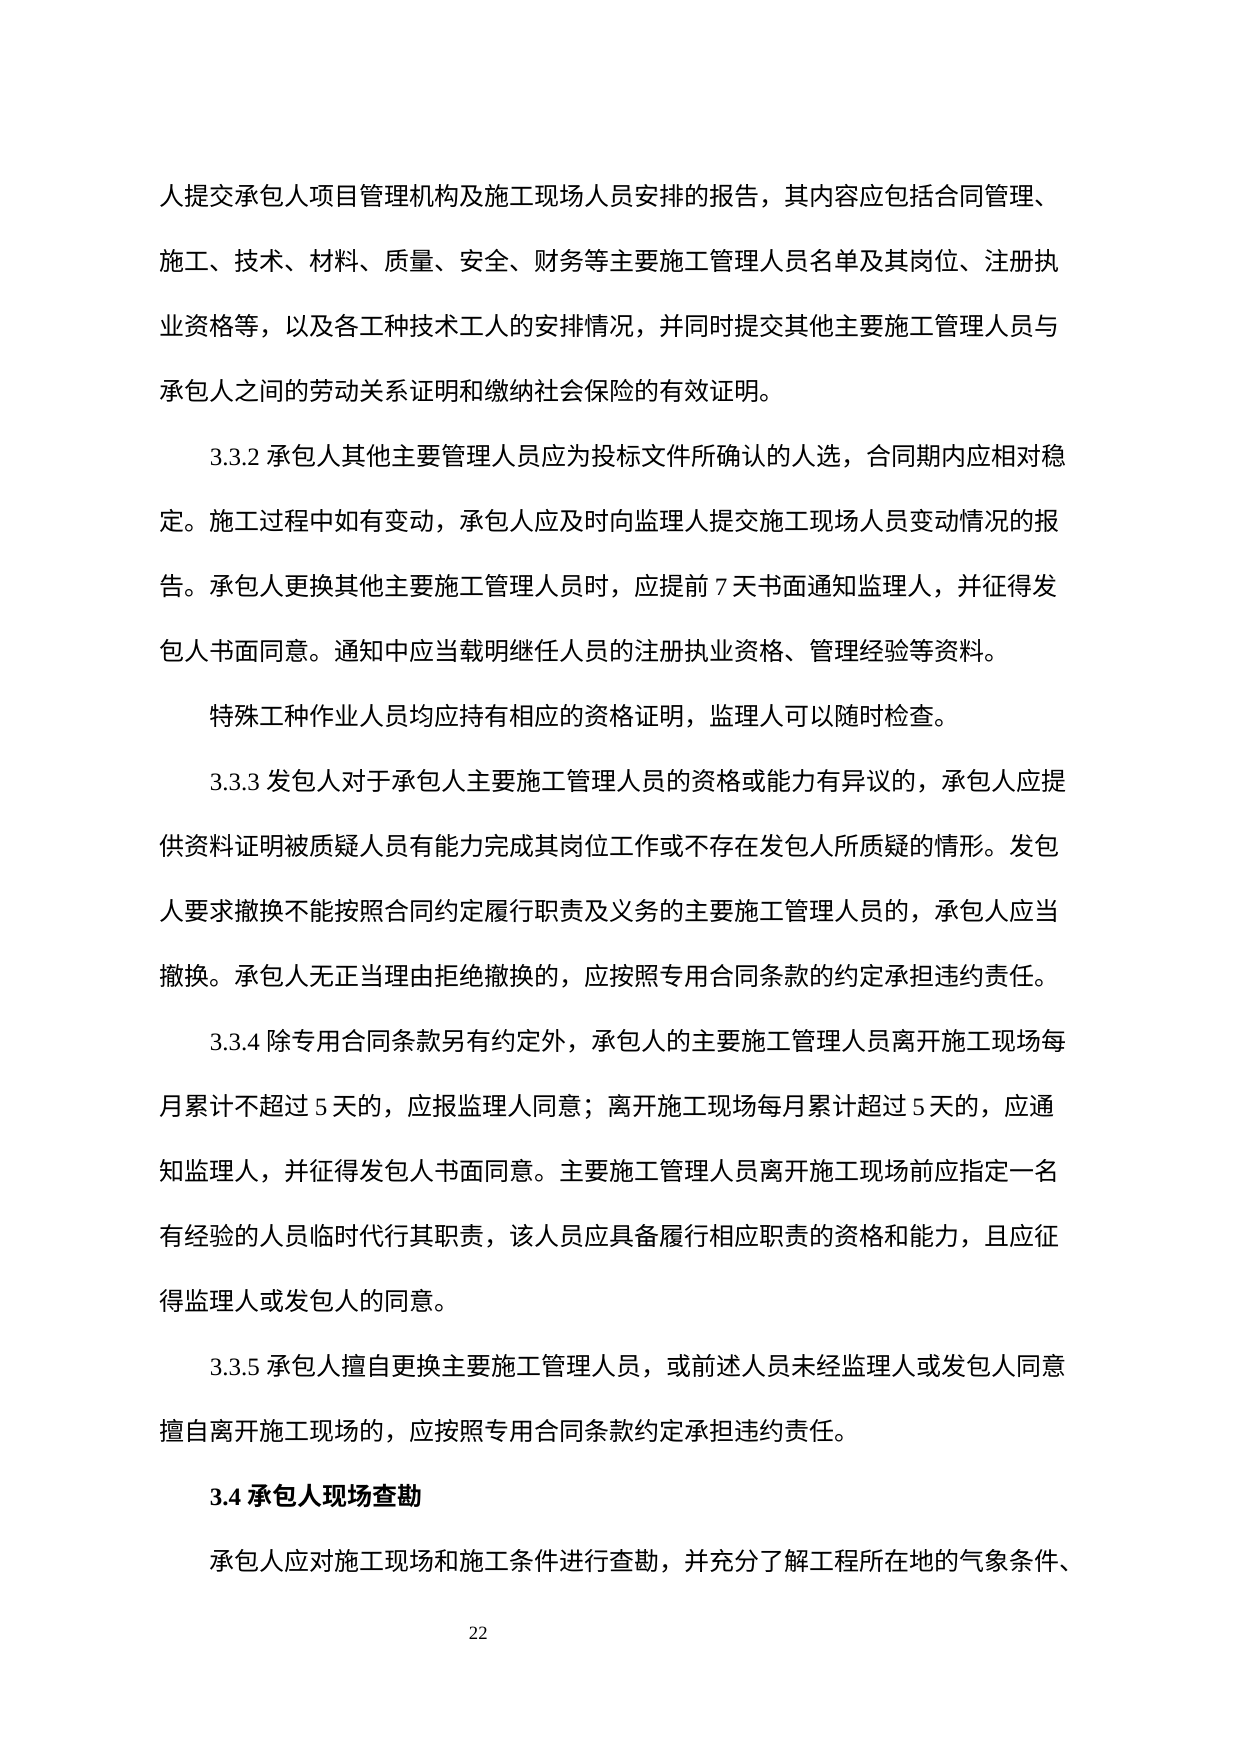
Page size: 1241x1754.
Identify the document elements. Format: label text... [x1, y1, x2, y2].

text 3.3.2 承包人其他主要管理人员应为投标文件所确认的人选，合同期内应相对稳定。施工过程中如有变动，承包人应及时向监理人提交施工现场人员变动情况的报告。承包人更换其他主要施工管理人员时，应提前7天书面通知监理人，并征得发包人书面同意。通知中应当载明继任人员的注册执业资格、管理经验等资料。 [159, 422, 1078, 682]
subtitle 3.4 承包人现场查勘 [159, 1462, 1078, 1527]
text 3.3.5 承包人擅自更换主要施工管理人员，或前述人员未经监理人或发包人同意擅自离开施工现场的，应按照专用合同条款约定承担违约责任。 [159, 1332, 1078, 1462]
text 3.3.4 除专用合同条款另有约定外，承包人的主要施工管理人员离开施工现场每月累计不超过5天的，应报监理人同意；离开施工现场每月累计超过5天的，应通知监理人，并征得发包人书面同意。主要施工管理人员离开施工现场前应指定一名有经验的人员临时代行其职责，该人员应具备履行相应职责的资格和能力，且应征得监理人或发包人的同意。 [159, 1007, 1078, 1332]
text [159, 162, 1078, 422]
text 特殊工种作业人员均应持有相应的资格证明，监理人可以随时检查。 [159, 682, 1078, 747]
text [159, 1527, 1078, 1592]
text 3.3.3 发包人对于承包人主要施工管理人员的资格或能力有异议的，承包人应提供资料证明被质疑人员有能力完成其岗位工作或不存在发包人所质疑的情形。发包人要求撤换不能按照合同约定履行职责及义务的主要施工管理人员的，承包人应当撤换。承包人无正当理由拒绝撤换的，应按照专用合同条款的约定承担违约责任。 [159, 747, 1078, 1007]
